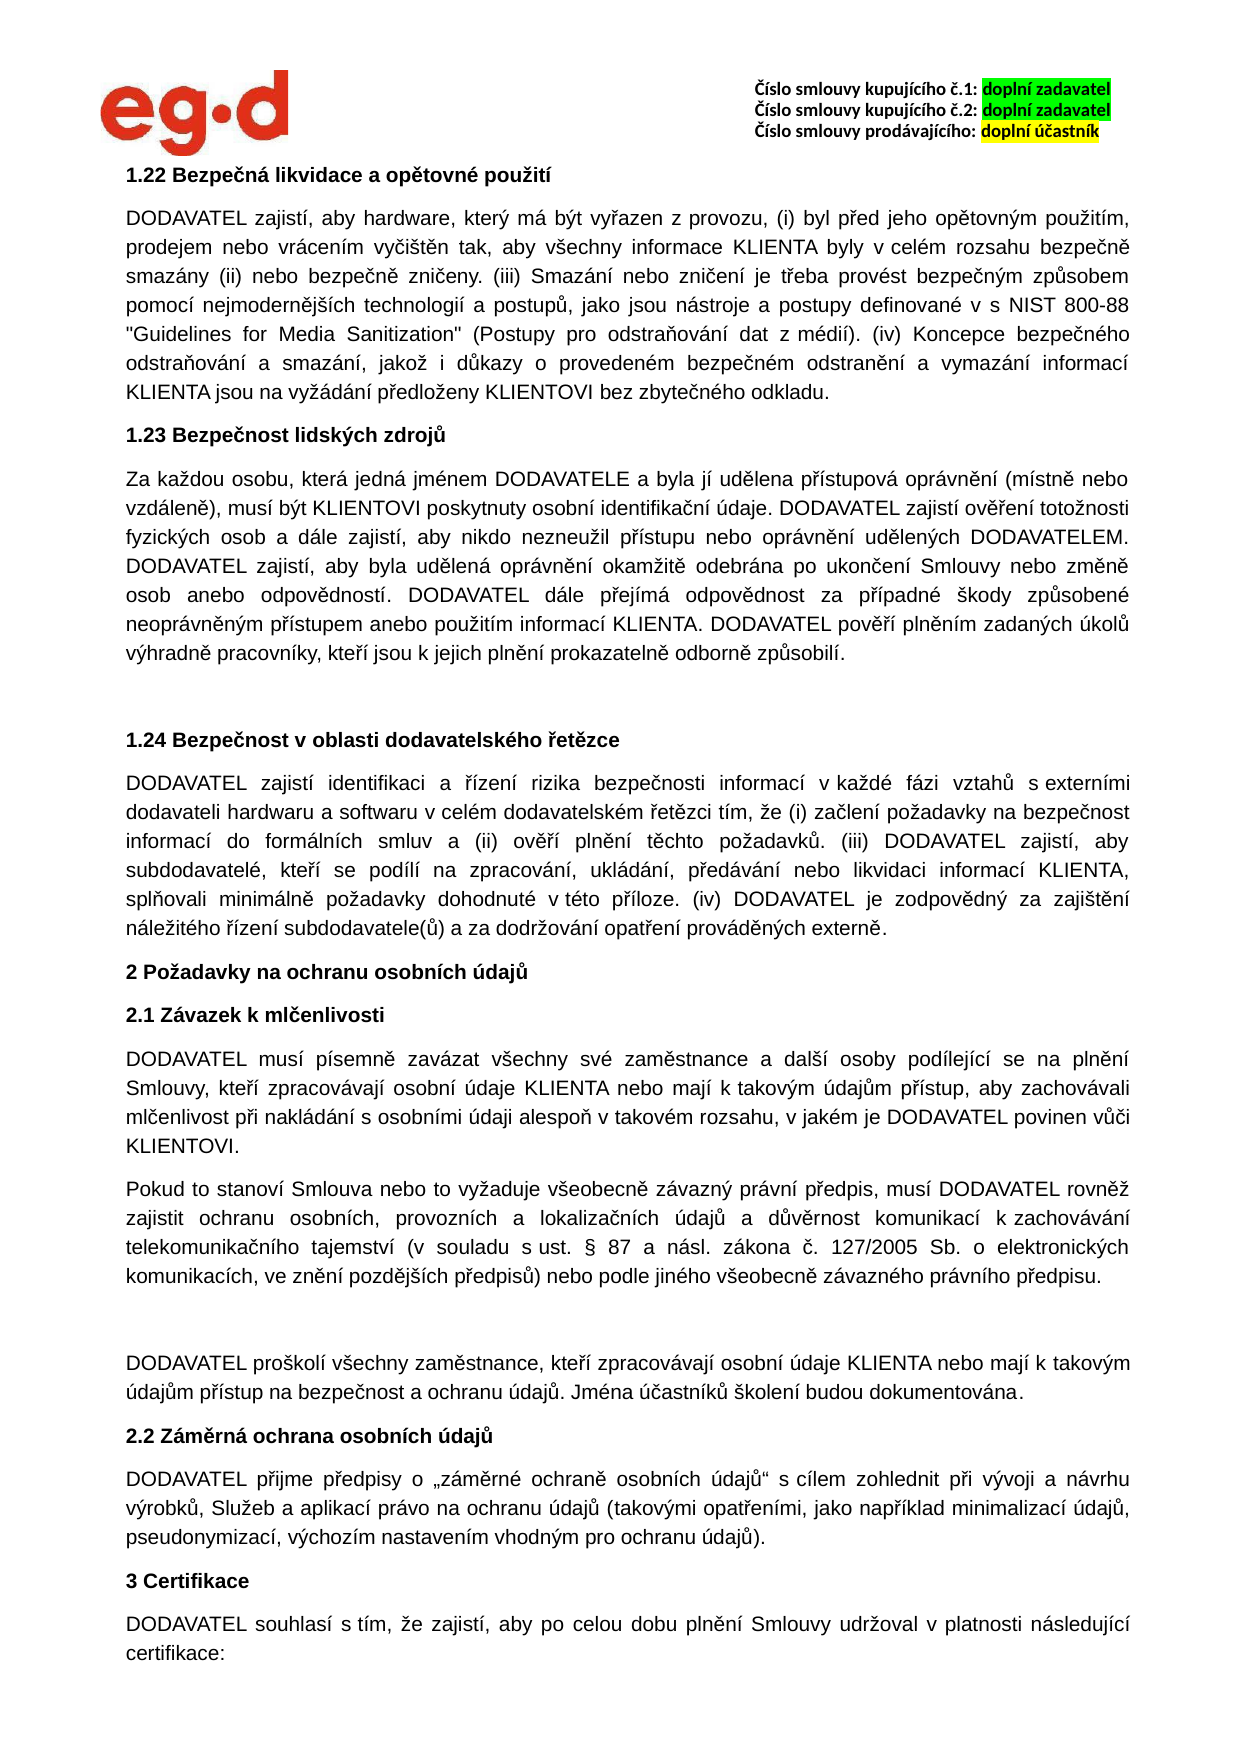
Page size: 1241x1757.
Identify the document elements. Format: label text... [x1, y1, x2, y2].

text 1.24 Bezpečnost v oblasti dodavatelského řetězce [126, 728, 1130, 752]
text 2.1 Závazek k mlčenlivosti [126, 1003, 1130, 1027]
text 1.23 Bezpečnost lidských zdrojů [126, 423, 1130, 447]
text 2.2 Záměrná ochrana osobních údajů [126, 1423, 1130, 1447]
text Pokud to stanoví Smlouva nebo to vyžaduje všeobecně závazný právní předpis, musí DODAVATEL rovněž zajistit ochranu osobních, provozních a lokalizačních údajů a důvěrnost komunikací k zachovávání telekomunikačního tajemství (v souladu s ust. § 87 a násl. zákona č. 127/2005 Sb. o elektronických komunikacích, ve znění pozdějších předpisů) nebo podle jiného všeobecně závazného právního předpisu. [126, 1177, 1130, 1288]
text 1.22 Bezpečná likvidace a opětovné použití [126, 162, 1130, 186]
text Za každou osobu, která jedná jménem DODAVATELE a byla jí udělena přístupová oprávnění (místně nebo vzdáleně), musí být KLIENTOVI poskytnuty osobní identifikační údaje. DODAVATEL zajistí ověření totožnosti fyzických osob a dále zajistí, aby nikdo nezneužil přístupu nebo oprávnění udělených DODAVATELEM. DODAVATEL zajistí, aby byla udělená oprávnění okamžitě odebrána po ukončení Smlouvy nebo změně osob anebo odpovědností. DODAVATEL dále přejímá odpovědnost za případné škody způsobené neoprávněným přístupem anebo použitím informací KLIENTA. DODAVATEL pověří plněním zadaných úkolů výhradně pracovníky, kteří jsou k jejich plnění prokazatelně odborně způsobilí. [126, 467, 1130, 664]
text DODAVATEL proškolí všechny zaměstnance, kteří zpracovávají osobní údaje KLIENTA nebo mají k takovým údajům přístup na bezpečnost a ochranu údajů. Jména účastníků školení budou dokumentována. [126, 1351, 1130, 1404]
text DODAVATEL souhlasí s tím, že zajistí, aby po celou dobu plnění Smlouvy udržoval v platnosti následující certifikace: [126, 1612, 1130, 1665]
text 2 Požadavky na ochranu osobních údajů [126, 959, 1130, 983]
text DODAVATEL zajistí identifikaci a řízení rizika bezpečnosti informací v každé fázi vztahů s externími dodavateli hardwaru a softwaru v celém dodavatelském řetězci tím, že (i) začlení požadavky na bezpečnost informací do formálních smluv a (ii) ověří plnění těchto požadavků. (iii) DODAVATEL zajistí, aby subdodavatelé, kteří se podílí na zpracování, ukládání, předávání nebo likvidaci informací KLIENTA, splňovali minimálně požadavky dohodnuté v této příloze. (iv) DODAVATEL je zodpovědný za zajištění náležitého řízení subdodavatele(ů) a za dodržování opatření prováděných externě. [126, 771, 1130, 940]
text DODAVATEL musí písemně zavázat všechny své zaměstnance a další osoby podílející se na plnění Smlouvy, kteří zpracovávají osobní údaje KLIENTA nebo mají k takovým údajům přístup, aby zachovávali mlčenlivost při nakládání s osobními údaji alespoň v takovém rozsahu, v jakém je DODAVATEL povinen vůči KLIENTOVI. [126, 1047, 1130, 1157]
picture [100, 70, 289, 156]
text DODAVATEL přijme předpisy o „záměrné ochraně osobních údajů“ s cílem zohlednit při vývoji a návrhu výrobků, Služeb a aplikací právo na ochranu údajů (takovými opatřeními, jako například minimalizací údajů, pseudonymizací, výchozím nastavením vhodným pro ochranu údajů). [126, 1467, 1130, 1549]
text DODAVATEL zajistí, aby hardware, který má být vyřazen z provozu, (i) byl před jeho opětovným použitím, prodejem nebo vrácením vyčištěn tak, aby všechny informace KLIENTA byly v celém rozsahu bezpečně smazány (ii) nebo bezpečně zničeny. (iii) Smazání nebo zničení je třeba provést bezpečným způsobem pomocí nejmodernějších technologií a postupů, jako jsou nástroje a postupy definované v s NIST 800-88 "Guidelines for Media Sanitization" (Postupy pro odstraňování dat z médií). (iv) Koncepce bezpečného odstraňování a smazání, jakož i důkazy o provedeném bezpečném odstranění a vymazání informací KLIENTA jsou na vyžádání předloženy KLIENTOVI bez zbytečného odkladu. [126, 206, 1130, 404]
text 3 Certifikace [126, 1568, 1130, 1592]
